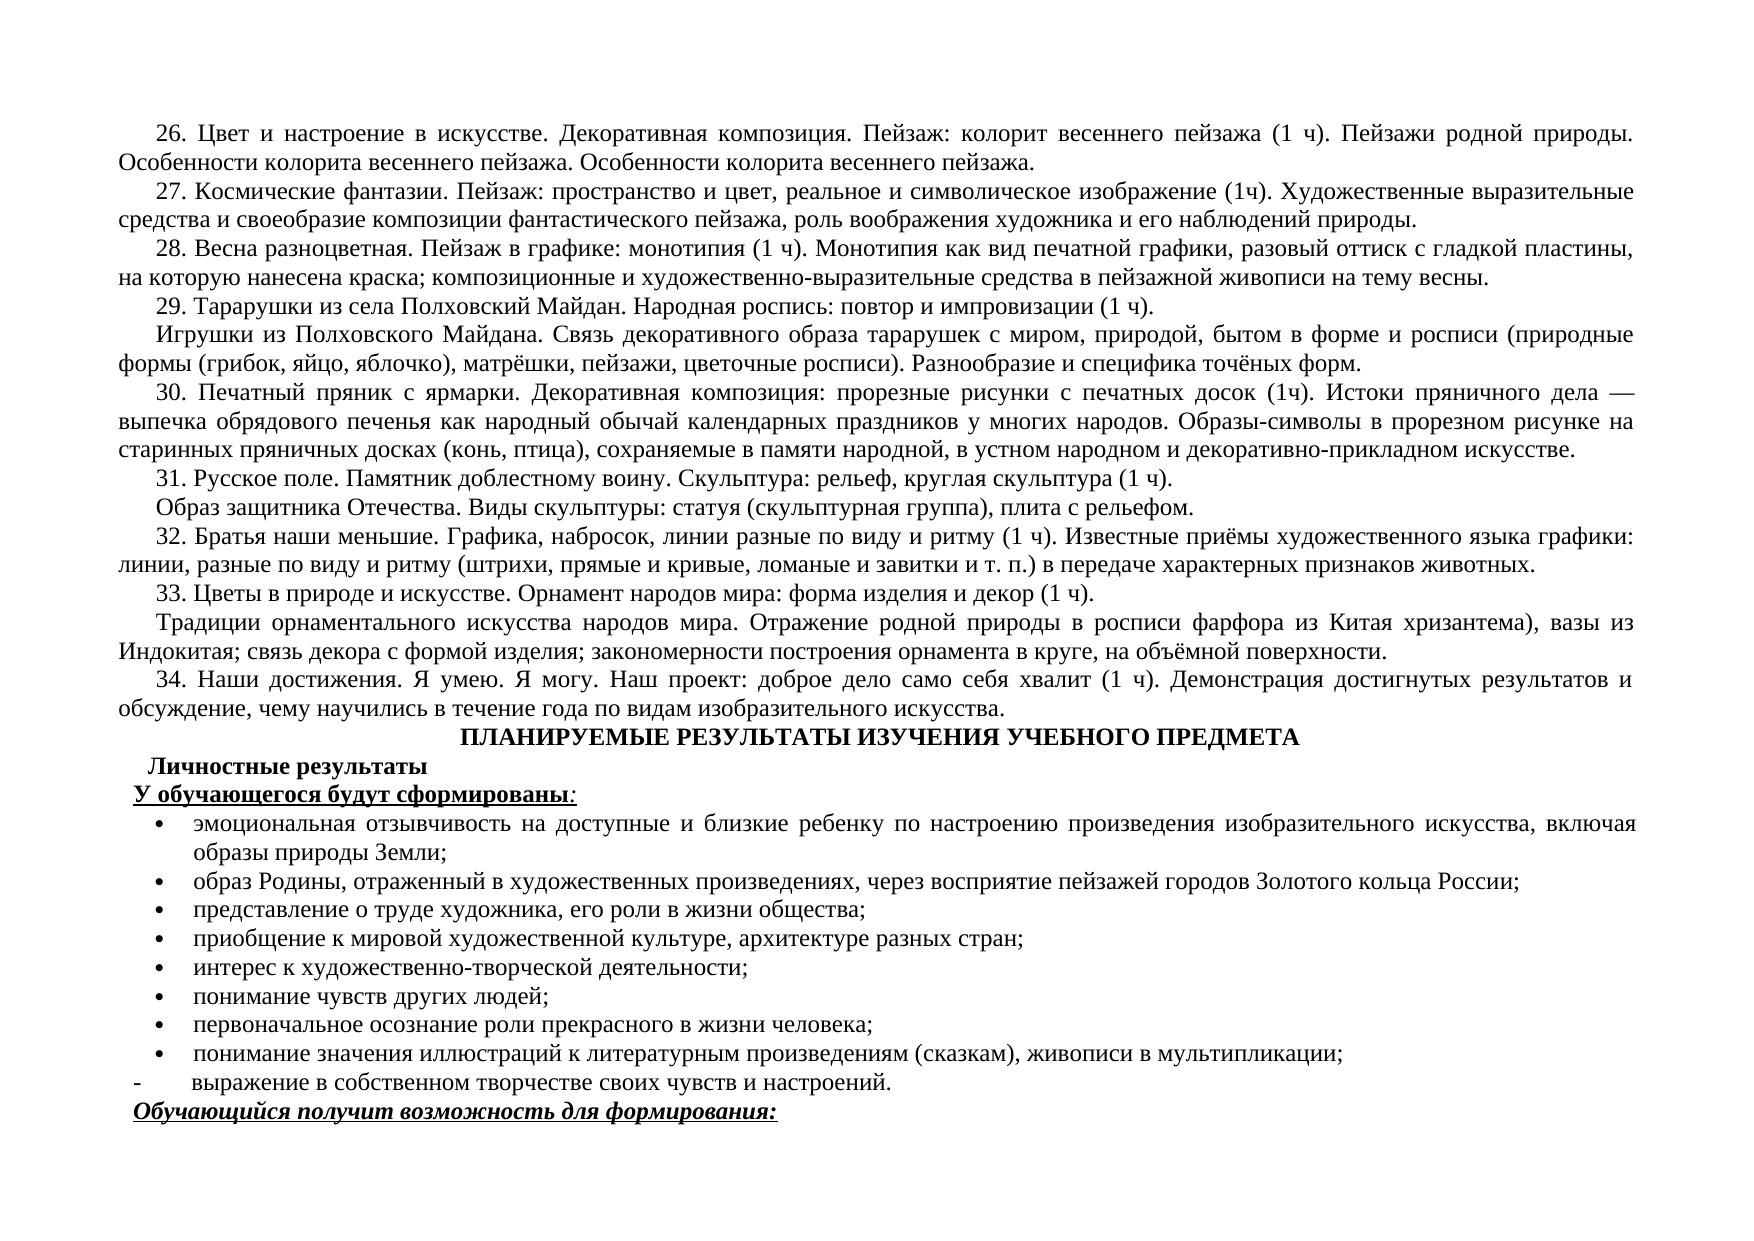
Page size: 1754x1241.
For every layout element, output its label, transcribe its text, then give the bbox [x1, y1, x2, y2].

text Образ защитника Отечества. Виды скульптуры: статуя (скульптурная группа), плита с рельефом. [118, 492, 1636, 521]
text 32. Братья наши меньшие. Графика, набросок, линии разные по виду и ритму (1 ч). Известные приёмы художественного языка графики: линии, разные по виду и ритму (штрихи, прямые и кривые, ломаные и завитки и т. п.) в передаче характерных признаков животных. [118, 521, 1636, 578]
text Обучающийся получит возможность для формирования: [118, 1096, 1638, 1124]
text 33. Цветы в природе и искусстве. Орнамент народов мира: форма изделия и декор (1 ч). [118, 578, 1636, 607]
list интерес к художественно-творческой деятельности; [156, 952, 1638, 981]
list первоначальное осознание роли прекрасного в жизни человека; [156, 1009, 1638, 1038]
list образ Родины, отраженный в художественных произведениях, через восприятие пейзажей городов Золотого кольца России; [156, 866, 1638, 894]
list понимание значения иллюстраций к литературным произведениям (сказкам), живописи в мультипликации; [156, 1038, 1638, 1067]
text 28. Весна разноцветная. Пейзаж в графике: монотипия (1 ч). Монотипия как вид печатной графики, разовый оттиск с гладкой пластины, на которую нанесена краска; композиционные и художественно-выразительные средства в пейзажной живописи на тему весны. [118, 233, 1636, 291]
text 29. Тарарушки из села Полховский Майдан. Народная роспись: повтор и импровизации (1 ч). [118, 291, 1636, 319]
list представление о труде художника, его роли в жизни общества; [156, 894, 1638, 923]
text 34. Наши достижения. Я умею. Я могу. Наш проект: доброе дело само себя хвалит (1 ч). Демонстрация достигнутых результатов и обсуждение, чему научились в течение года по видам изобразительного искусства. [118, 664, 1636, 722]
text 27. Космические фантазии. Пейзаж: пространство и цвет, реальное и символическое изображение (1ч). Художественные выразительные средства и своеобразие композиции фантастического пейзажа, роль воображения художника и его наблюдений природы. [118, 176, 1636, 233]
text 26. Цвет и настроение в искусстве. Декоративная композиция. Пейзаж: колорит весеннего пейзажа (1 ч). Пейзажи родной природы. Особенности колорита весеннего пейзажа. Особенности колорита весеннего пейзажа. [118, 118, 1636, 176]
text 31. Русское поле. Памятник доблестному воину. Скульптура: рельеф, круглая скульптура (1 ч). [118, 463, 1636, 492]
text Традиции орнаментального искусства народов мира. Отражение родной природы в росписи фарфора из Китая хризантема), вазы из Индокитая; связь декора с формой изделия; закономерности построения орнамента в круге, на объёмной поверхности. [118, 607, 1636, 664]
text У обучающегося будут сформированы: [118, 779, 1638, 808]
text Игрушки из Полховского Майдана. Связь декоративного образа тарарушек с миром, природой, бытом в форме и росписи (природные формы (грибок, яйцо, яблочко), матрёшки, пейзажи, цветочные росписи). Разнообразие и специфика точёных форм. [118, 319, 1636, 377]
text - выражение в собственном творчестве своих чувств и настроений. [118, 1067, 1638, 1096]
list эмоциональная отзывчивость на доступные и близкие ребенку по настроению произведения изобразительного искусства, включая образы природы Земли; [156, 808, 1638, 866]
text 30. Печатный пряник с ярмарки. Декоративная композиция: прорезные рисунки с печатных досок (1ч). Истоки пряничного дела — выпечка обрядового печенья как народный обычай календарных праздников у многих народов. Образы-символы в прорезном рисунке на старинных пряничных досках (конь, птица), сохраняемые в памяти народной, в устном народном и декоративно-прикладном искусстве. [118, 377, 1636, 463]
list понимание чувств других людей; [156, 981, 1638, 1009]
text Личностные результаты [133, 751, 1638, 779]
list приобщение к мировой художественной культуре, архитектуре разных стран; [156, 923, 1638, 952]
text ПЛАНИРУЕМЫЕ РЕЗУЛЬТАТЫ ИЗУЧЕНИЯ УЧЕБНОГО ПРЕДМЕТА [118, 722, 1636, 751]
